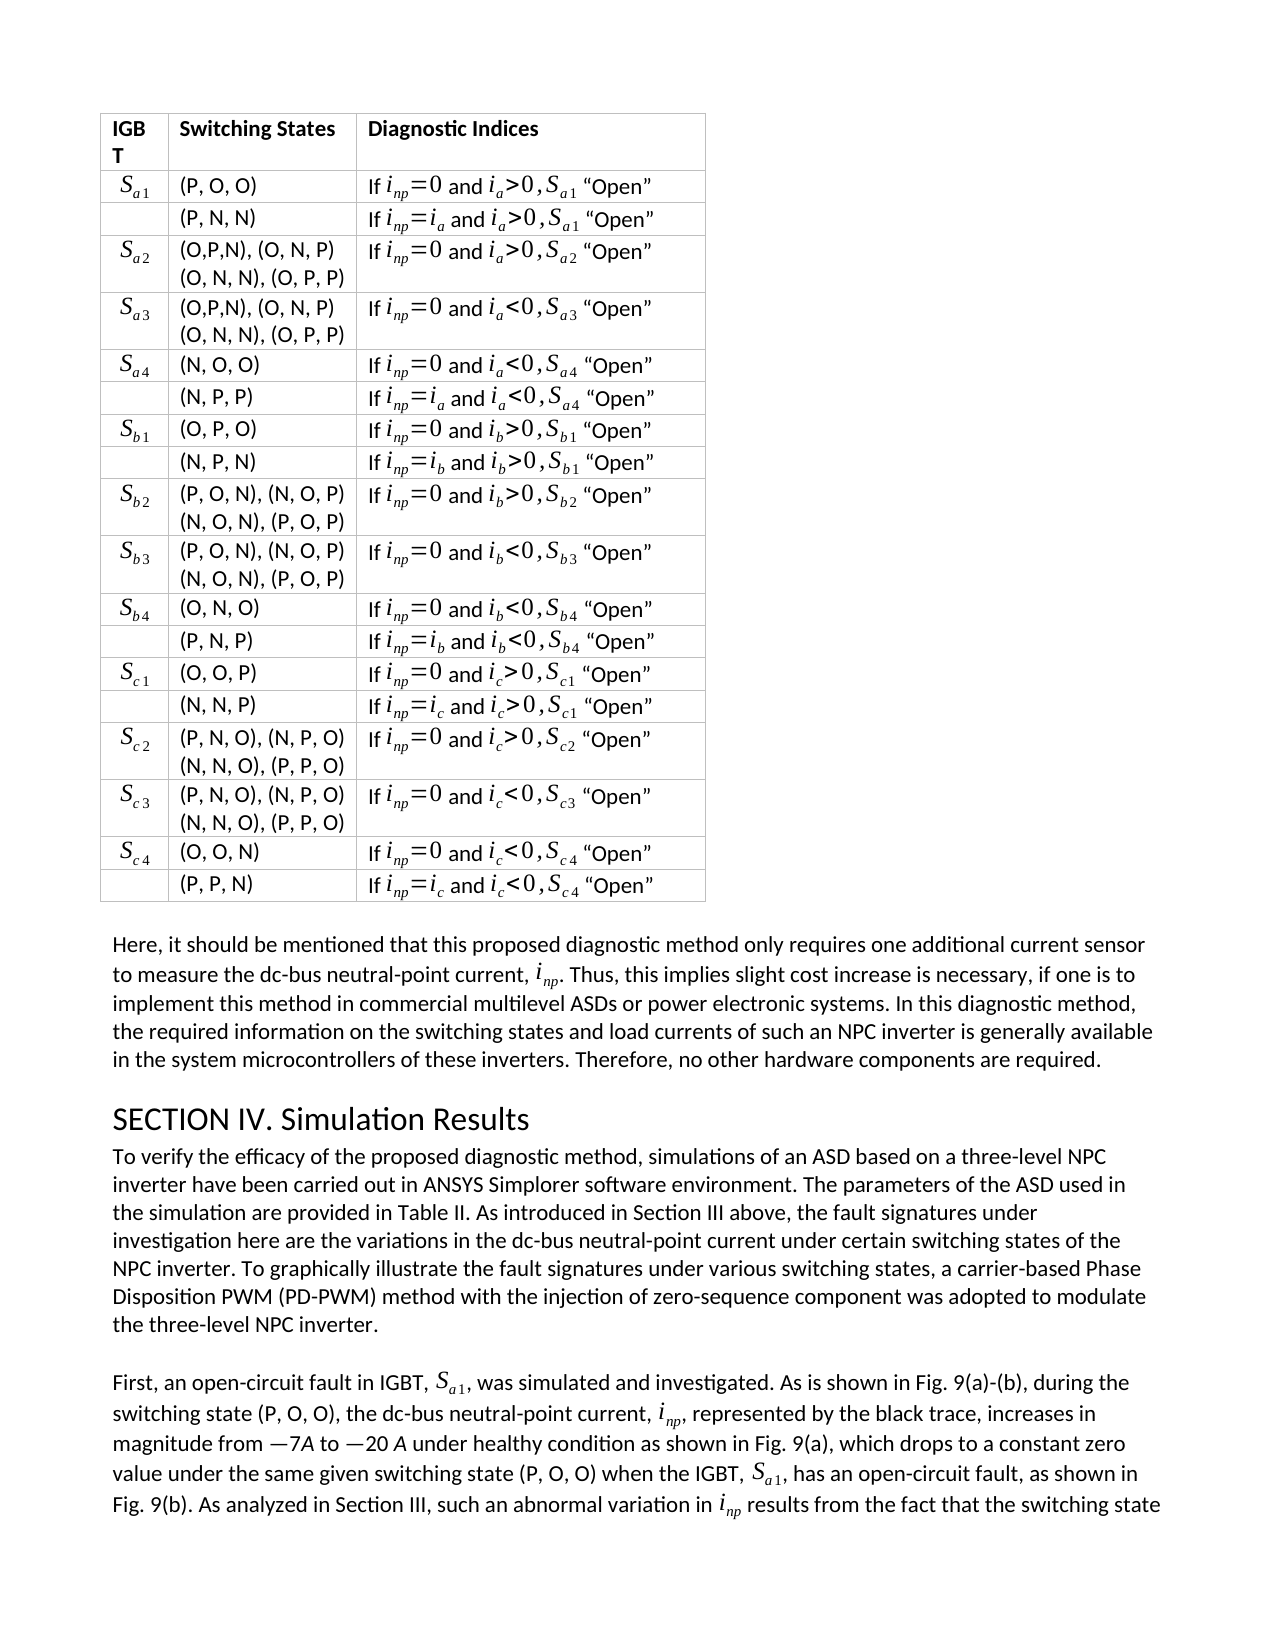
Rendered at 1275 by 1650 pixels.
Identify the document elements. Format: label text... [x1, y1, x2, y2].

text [112, 1367, 1162, 1520]
table_cell [101, 479, 168, 535]
table_cell [101, 723, 168, 779]
table_cell (N, O, O) [169, 350, 356, 381]
table_cell [101, 236, 168, 292]
table_cell (O, O, N) [169, 837, 356, 868]
table_cell If and “Open” [357, 723, 705, 779]
table_cell [101, 171, 168, 202]
table_cell (O, O, P) [169, 658, 356, 689]
table_cell (P, N, O), (N, P, O) (N, N, O), (P, P, O) [169, 723, 356, 779]
table_cell (N, N, P) [169, 691, 356, 722]
table_cell If and “Open” [357, 171, 705, 202]
table_cell [101, 350, 168, 381]
table_cell (P, P, N) [169, 870, 356, 901]
table_cell If and “Open” [357, 658, 705, 689]
table_cell [101, 293, 168, 349]
table_header IGBT [101, 114, 168, 170]
table_header Diagnostic Indices [357, 114, 705, 170]
table_cell [101, 658, 168, 689]
text Here, it should be mentioned that this proposed diagnostic method only requires one additional current sensor to measure the dc-bus neutral-point current, . Thus, this implies slight cost increase is necessary, if one is to implement this method in commercial multilevel ASDs or power electronic systems. In this diagnostic method, the required information on the switching states and load currents of such an NPC inverter is generally available in the system microcontrollers of these inverters. Therefore, no other hardware components are required. [112, 930, 1162, 1073]
table_cell (O,P,N), (O, N, P) (O, N, N), (O, P, P) [169, 236, 356, 292]
table_cell [101, 382, 168, 413]
table_cell If and “Open” [357, 203, 705, 234]
table_cell (P, O, N), (N, O, P) (N, O, N), (P, O, P) [169, 479, 356, 535]
table_cell [101, 594, 168, 625]
table_cell If and “Open” [357, 382, 705, 413]
table_cell [101, 837, 168, 868]
table_cell (P, O, N), (N, O, P) (N, O, N), (P, O, P) [169, 536, 356, 592]
table_cell [101, 780, 168, 836]
table_cell (P, O, O) [169, 171, 356, 202]
table_cell [101, 626, 168, 657]
table_cell [101, 691, 168, 722]
table_cell (O, P, O) [169, 415, 356, 446]
table_cell If and “Open” [357, 536, 705, 592]
table_cell [101, 415, 168, 446]
table_cell [101, 203, 168, 234]
table_cell (O, N, O) [169, 594, 356, 625]
subtitle SECTION IV. Simulation Results [112, 1098, 1162, 1139]
table_cell If and “Open” [357, 780, 705, 836]
table_cell [101, 447, 168, 478]
text To verify the efficacy of the proposed diagnostic method, simulations of an ASD based on a three-level NPC inverter have been carried out in ANSYS Simplorer software environment. The parameters of the ASD used in the simulation are provided in Table II. As introduced in Section III above, the fault signatures under investigation here are the variations in the dc-bus neutral-point current under certain switching states of the NPC inverter. To graphically illustrate the fault signatures under various switching states, a carrier-based Phase Disposition PWM (PD-PWM) method with the injection of zero-sequence component was adopted to modulate the three-level NPC inverter. [112, 1142, 1162, 1338]
table_cell If and “Open” [357, 447, 705, 478]
table_cell (P, N, N) [169, 203, 356, 234]
table_cell If and “Open” [357, 626, 705, 657]
table_cell If and “Open” [357, 870, 705, 901]
table_cell If and “Open” [357, 691, 705, 722]
table_cell [101, 536, 168, 592]
table_cell If and “Open” [357, 350, 705, 381]
table_cell (N, P, P) [169, 382, 356, 413]
table_cell If and “Open” [357, 236, 705, 292]
table_cell (P, N, O), (N, P, O) (N, N, O), (P, P, O) [169, 780, 356, 836]
table_cell (P, N, P) [169, 626, 356, 657]
table_cell (O,P,N), (O, N, P) (O, N, N), (O, P, P) [169, 293, 356, 349]
table_cell If and “Open” [357, 479, 705, 535]
table_cell If and “Open” [357, 415, 705, 446]
table_cell (N, P, N) [169, 447, 356, 478]
table_cell [101, 870, 168, 901]
table_header Switching States [169, 114, 356, 170]
table_cell If and “Open” [357, 837, 705, 868]
table_cell If and “Open” [357, 594, 705, 625]
table_cell If and “Open” [357, 293, 705, 349]
